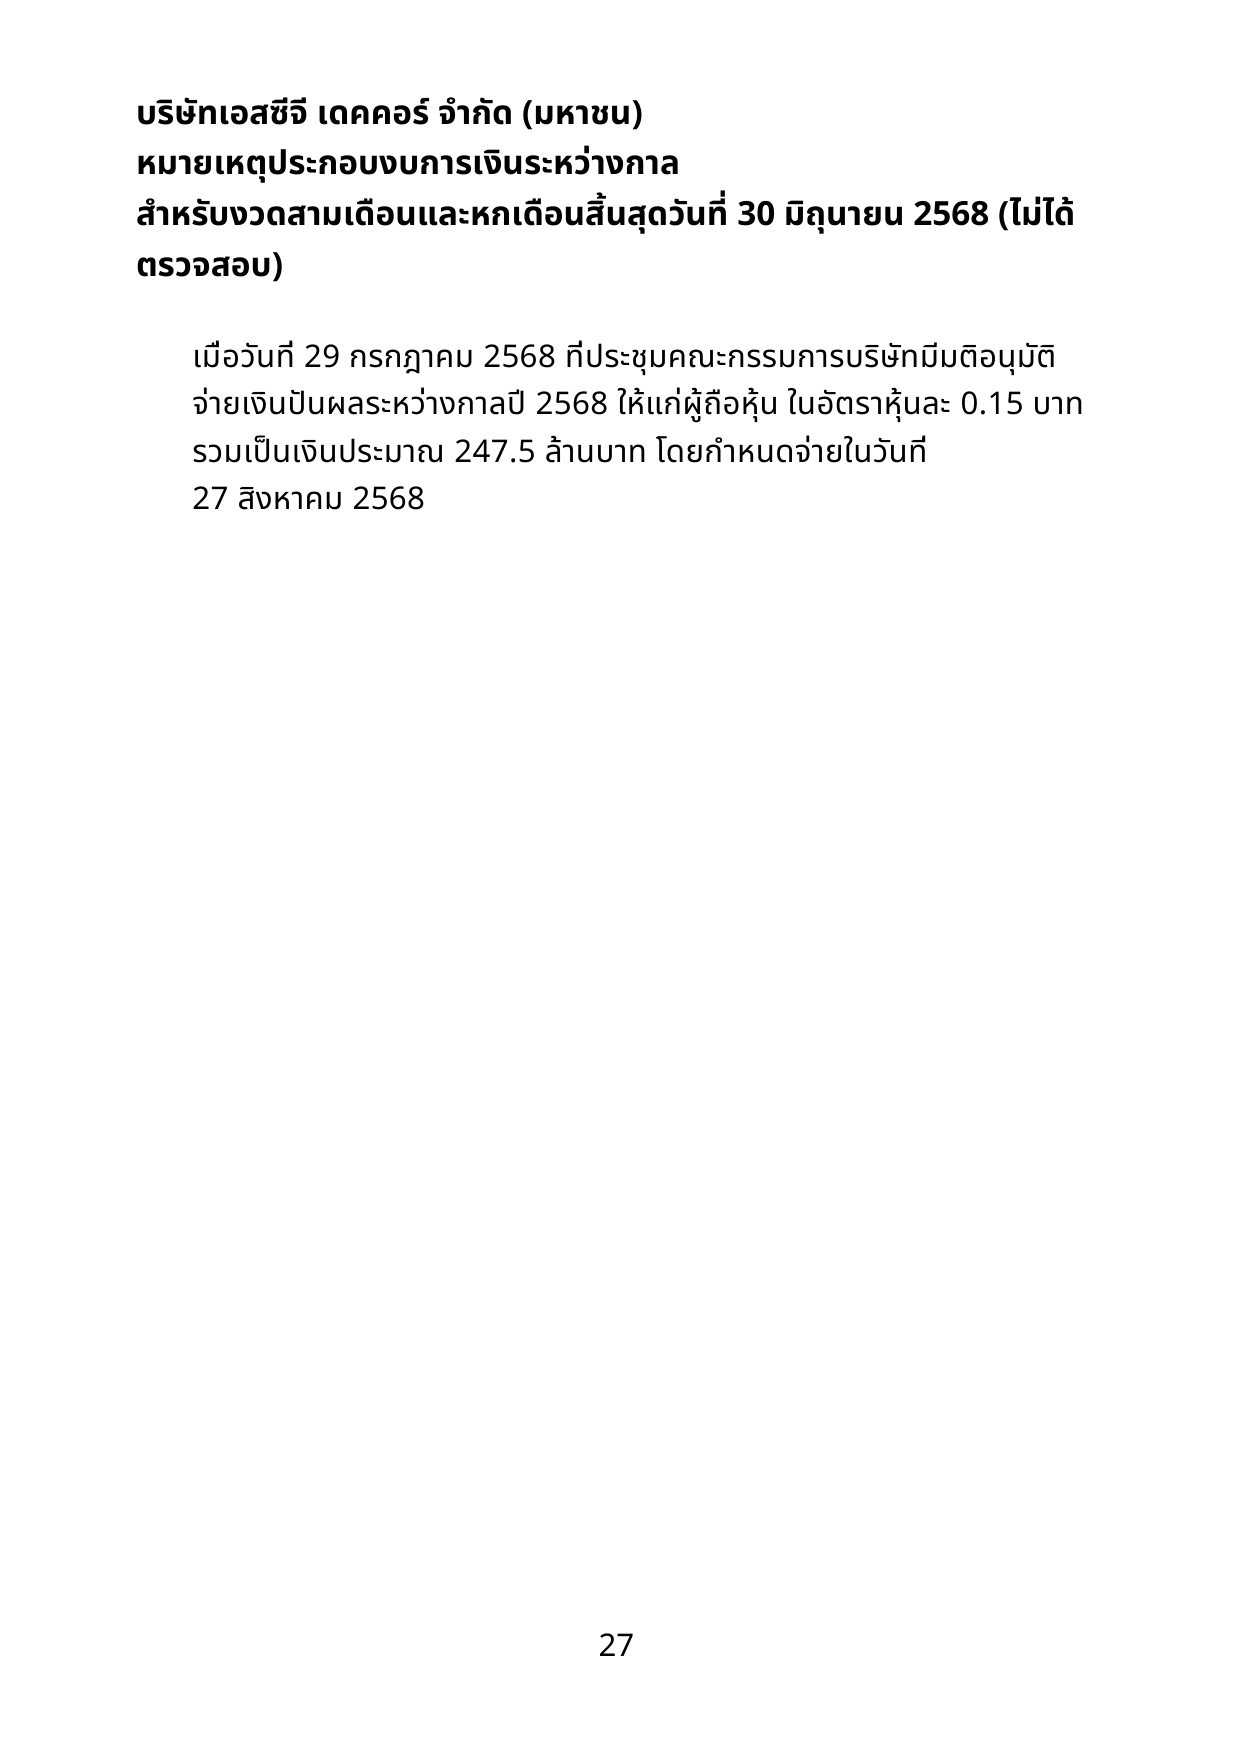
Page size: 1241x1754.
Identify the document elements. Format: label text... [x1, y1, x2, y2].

list เมื่อวันที่ 29 กรกฎาคม 2568 ที่ประชุมคณะกรรมการบริษัทมีมติอนุมัติจ่ายเงินปันผลระหว่างกาลปี 2568 ให้แก่ผู้ถือหุ้น ในอัตราหุ้นละ 0.15 บาท รวมเป็นเงินประมาณ 247.5 ล้านบาท โดยกำหนดจ่ายในวันที่ 27 สิงหาคม 2568 [192, 333, 1097, 523]
